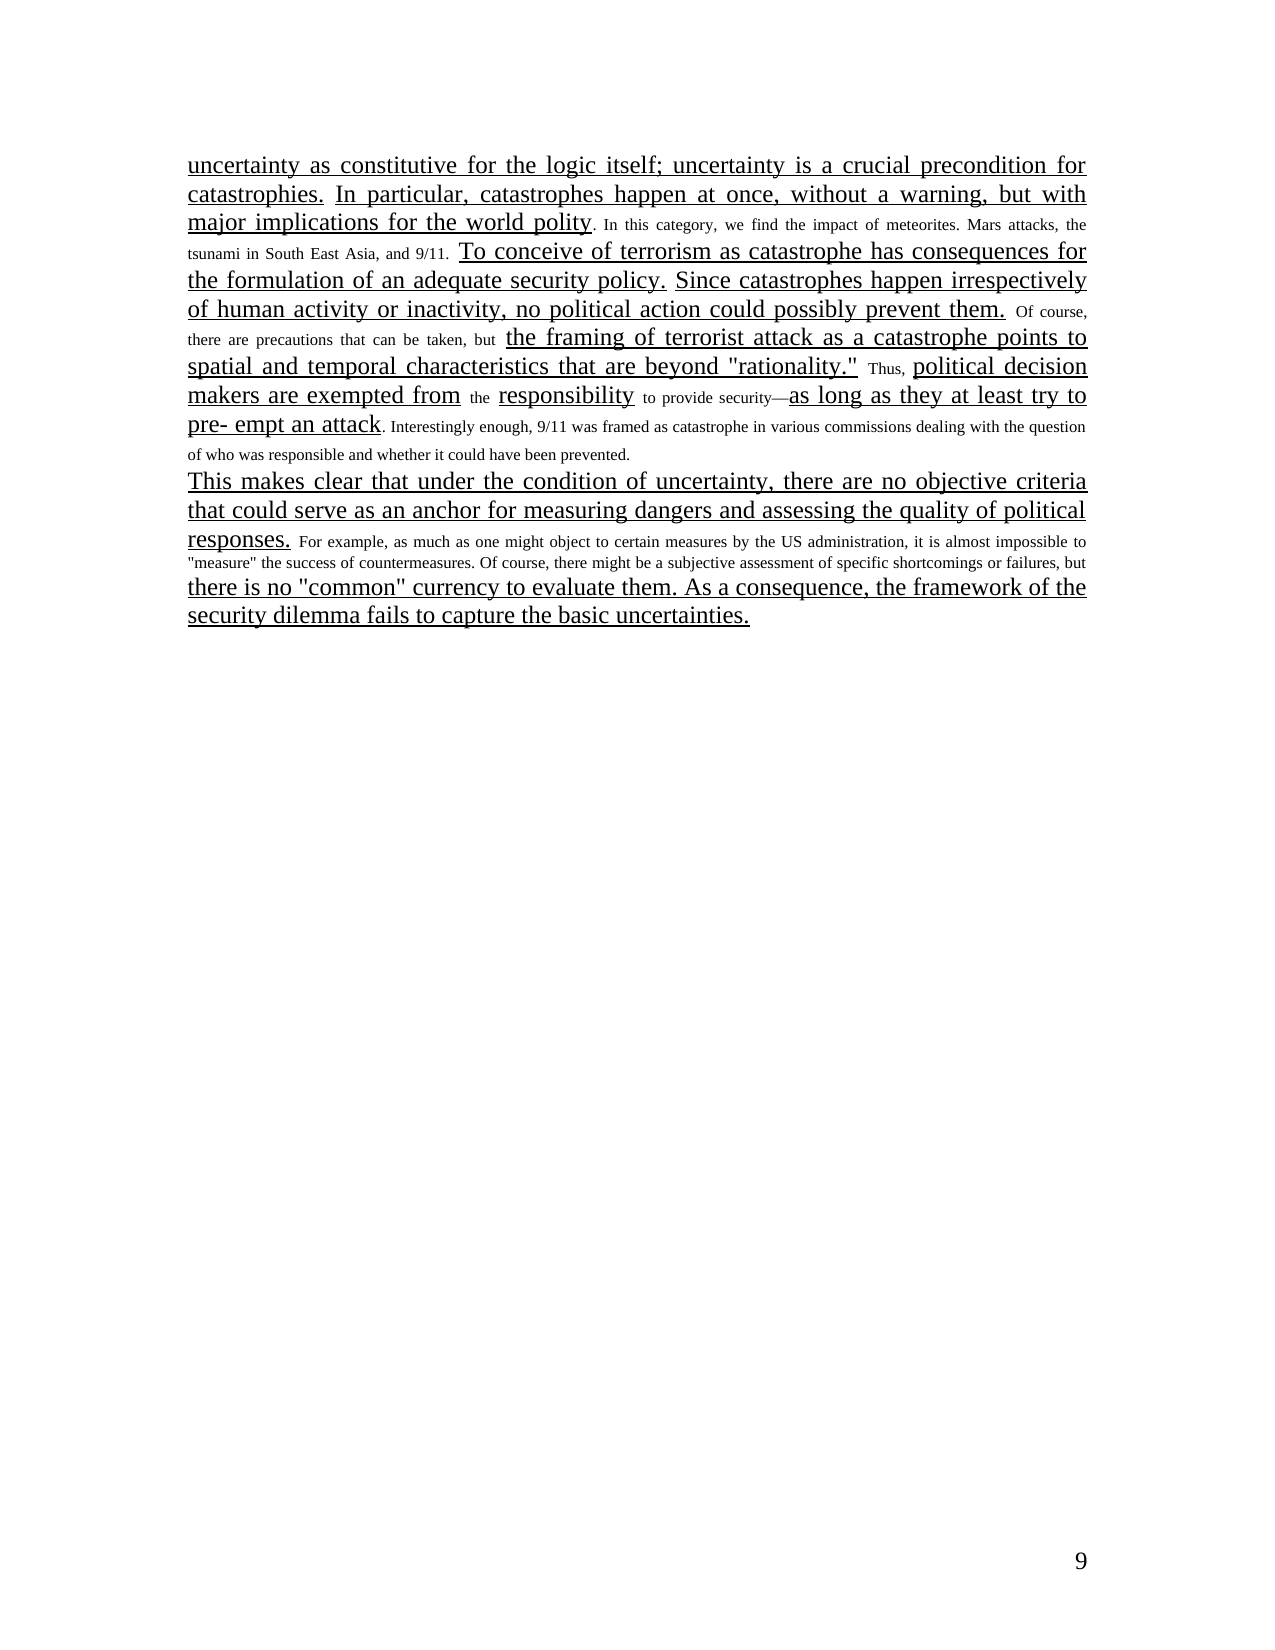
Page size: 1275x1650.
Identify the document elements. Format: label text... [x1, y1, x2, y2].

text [187, 176, 1087, 466]
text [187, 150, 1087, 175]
text This makes clear that under the condition of uncertainty, there are no objective criteria that could serve as an anchor for measuring dangers and assessing the quality of political responses. For example, as much as one might object to certain measures by the US administration, it is almost impossible to "measure" the success of countermeasures. Of course, there might be a subjective assessment of specific shortcomings or failures, but there is no "common" currency to evaluate them. As a consequence, the framework of the security dilemma fails to capture the basic uncertainties. [187, 492, 1087, 597]
